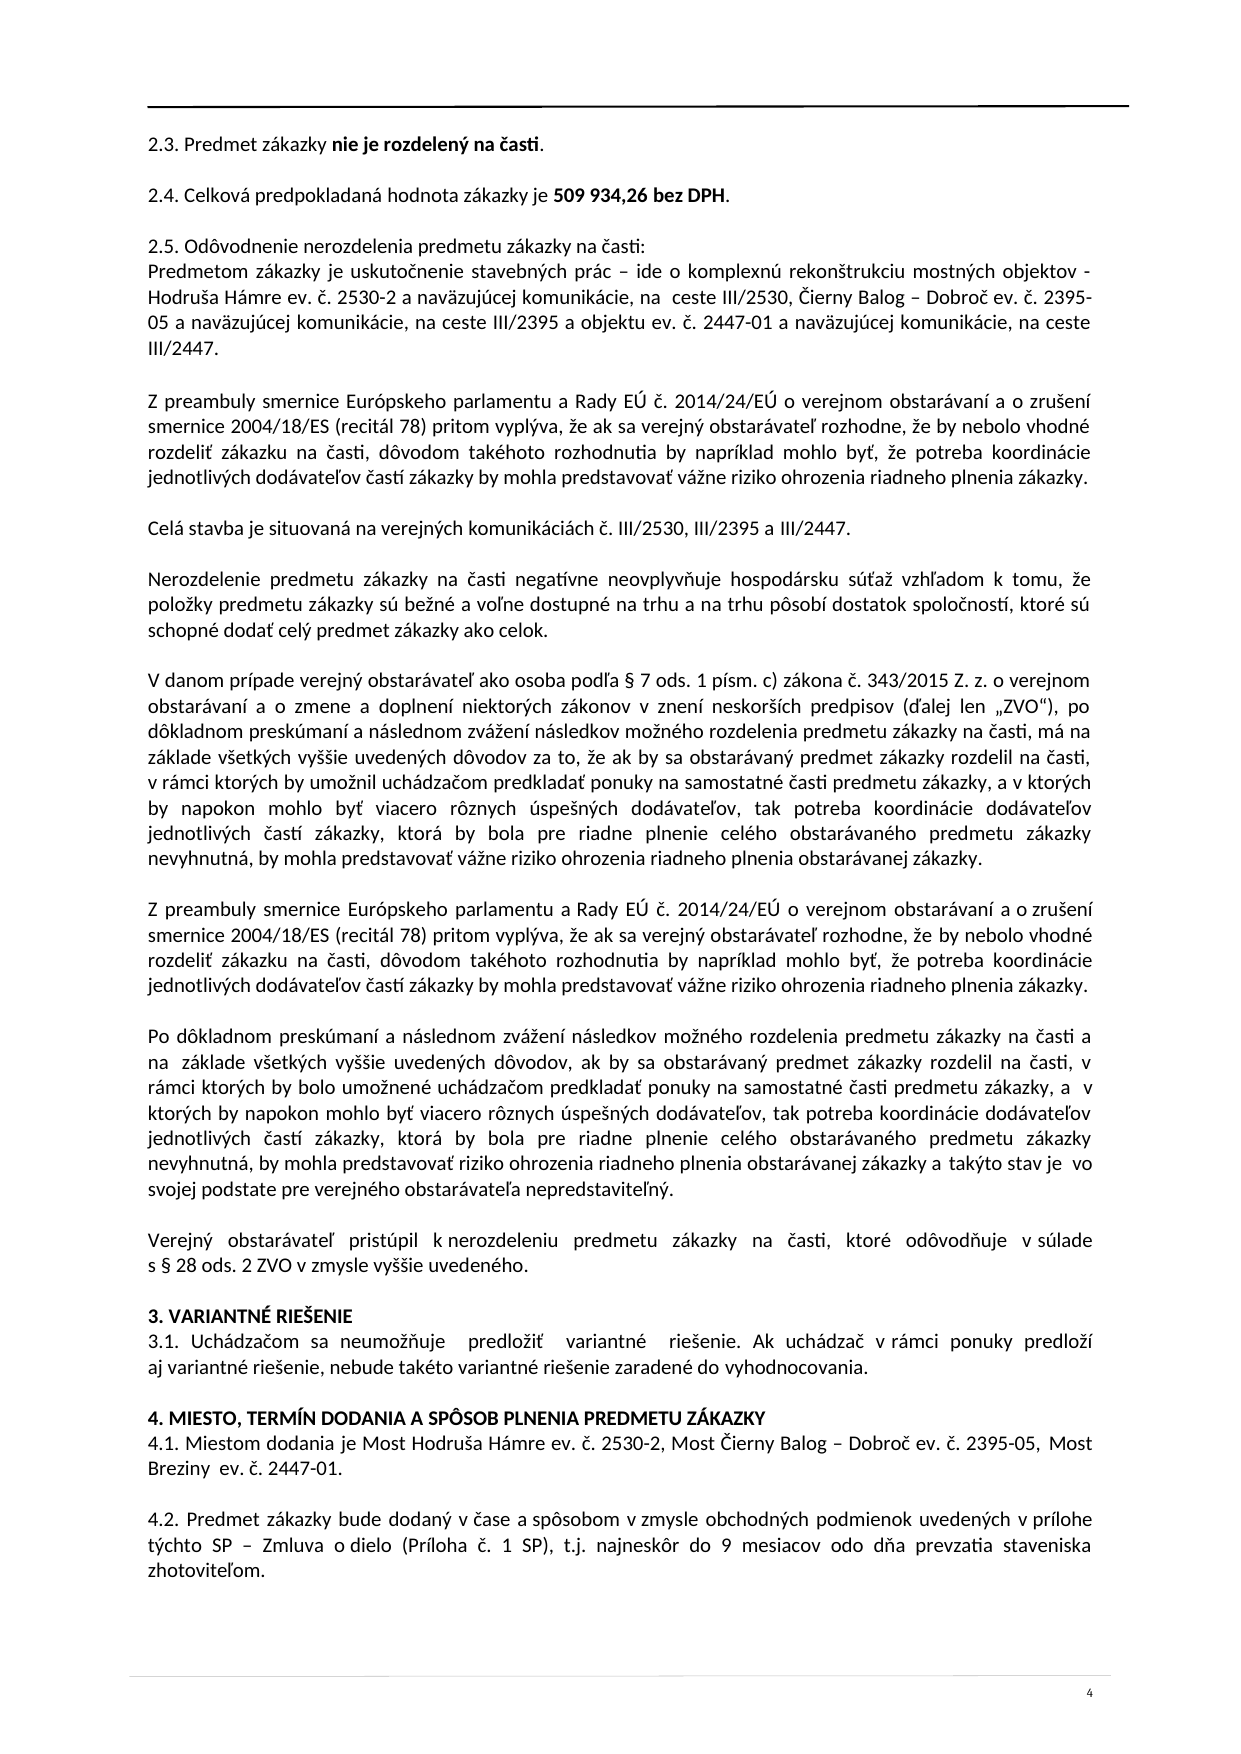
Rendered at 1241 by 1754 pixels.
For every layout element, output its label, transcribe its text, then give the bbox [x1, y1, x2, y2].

text V danom prípade verejný obstarávateľ ako osoba podľa § 7 ods. 1 písm. c) zákona č. 343/2015 Z. z. o verejnom obstarávaní a o zmene a doplnení niektorých zákonov v znení neskorších predpisov (ďalej len „ZVO“), po dôkladnom preskúmaní a následnom zvážení následkov možného rozdelenia predmetu zákazky na časti, má na základe všetkých vyššie uvedených dôvodov za to, že ak by sa obstarávaný predmet zákazky rozdelil na časti, v rámci ktorých by umožnil uchádzačom predkladať ponuky na samostatné časti predmetu zákazky, a v ktorých by napokon mohlo byť viacero rôznych úspešných dodávateľov, tak potreba koordinácie dodávateľov jednotlivých častí zákazky, ktorá by bola pre riadne plnenie celého obstarávaného predmetu zákazky nevyhnutná, by mohla predstavovať vážne riziko ohrozenia riadneho plnenia obstarávanej zákazky. [148, 668, 1092, 871]
text 2.4. Celková predpokladaná hodnota zákazky je 509 934,26 bez DPH. [148, 182, 1092, 208]
text Predmetom zákazky je uskutočnenie stavebných prác – ide o komplexnú rekonštrukciu mostných objektov -Hodruša Hámre ev. č. 2530-2 a naväzujúcej komunikácie, na ceste III/2530, Čierny Balog – Dobroč ev. č. 2395-05 a naväzujúcej komunikácie, na ceste III/2395 a objektu ev. č. 2447-01 a naväzujúcej komunikácie, na ceste III/2447. [148, 258, 1092, 360]
text Po dôkladnom preskúmaní a následnom zvážení následkov možného rozdelenia predmetu zákazky na časti a na základe všetkých vyššie uvedených dôvodov, ak by sa obstarávaný predmet zákazky rozdelil na časti, v rámci ktorých by bolo umožnené uchádzačom predkladať ponuky na samostatné časti predmetu zákazky, a v ktorých by napokon mohlo byť viacero rôznych úspešných dodávateľov, tak potreba koordinácie dodávateľov jednotlivých častí zákazky, ktorá by bola pre riadne plnenie celého obstarávaného predmetu zákazky nevyhnutná, by mohla predstavovať riziko ohrozenia riadneho plnenia obstarávanej zákazky a takýto stav je vo svojej podstate pre verejného obstarávateľa nepredstaviteľný. [148, 1023, 1092, 1201]
text Z preambuly smernice Európskeho parlamentu a Rady EÚ č. 2014/24/EÚ o verejnom obstarávaní a o zrušení smernice 2004/18/ES (recitál 78) pritom vyplýva, že ak sa verejný obstarávateľ rozhodne, že by nebolo vhodné rozdeliť zákazku na časti, dôvodom takéhoto rozhodnutia by napríklad mohlo byť, že potreba koordinácie jednotlivých dodávateľov častí zákazky by mohla predstavovať vážne riziko ohrozenia riadneho plnenia zákazky. [148, 388, 1092, 490]
text 2.3. Predmet zákazky nie je rozdelený na časti. [148, 131, 1092, 157]
text 2.5. Odôvodnenie nerozdelenia predmetu zákazky na časti: [148, 233, 1092, 258]
text Verejný obstarávateľ pristúpil k nerozdeleniu predmetu zákazky na časti, ktoré odôvodňuje v súlade s § 28 ods. 2 ZVO v zmysle vyššie uvedeného. [148, 1227, 1092, 1278]
text Z preambuly smernice Európskeho parlamentu a Rady EÚ č. 2014/24/EÚ o verejnom obstarávaní a o zrušení smernice 2004/18/ES (recitál 78) pritom vyplýva, že ak sa verejný obstarávateľ rozhodne, že by nebolo vhodné rozdeliť zákazku na časti, dôvodom takéhoto rozhodnutia by napríklad mohlo byť, že potreba koordinácie jednotlivých dodávateľov častí zákazky by mohla predstavovať vážne riziko ohrozenia riadneho plnenia zákazky. [148, 896, 1092, 998]
text 4.2. Predmet zákazky bude dodaný v čase a spôsobom v zmysle obchodných podmienok uvedených v prílohe týchto SP – Zmluva o dielo (Príloha č. 1 SP), t.j. najneskôr do 9 mesiacov odo dňa prevzatia staveniska zhotoviteľom. [148, 1506, 1092, 1583]
text 3. VARIANTNÉ RIEŠENIE [148, 1303, 1092, 1328]
text 3.1. Uchádzačom sa neumožňuje predložiť variantné riešenie. Ak uchádzač v rámci ponuky predloží aj variantné riešenie, nebude takéto variantné riešenie zaradené do vyhodnocovania. [148, 1328, 1092, 1379]
text 4. MIESTO, TERMÍN DODANIA A SPÔSOB PLNENIA PREDMETU ZÁKAZKY [148, 1405, 1092, 1430]
text Celá stavba je situovaná na verejných komunikáciách č. III/2530, III/2395 a III/2447. [148, 515, 1092, 541]
text Nerozdelenie predmetu zákazky na časti negatívne neovplyvňuje hospodársku súťaž vzhľadom k tomu, že položky predmetu zákazky sú bežné a voľne dostupné na trhu a na trhu pôsobí dostatok spoločností, ktoré sú schopné dodať celý predmet zákazky ako celok. [148, 566, 1092, 642]
text 4.1. Miestom dodania je Most Hodruša Hámre ev. č. 2530-2, Most Čierny Balog – Dobroč ev. č. 2395-05, Most Breziny ev. č. 2447-01. [148, 1430, 1092, 1481]
